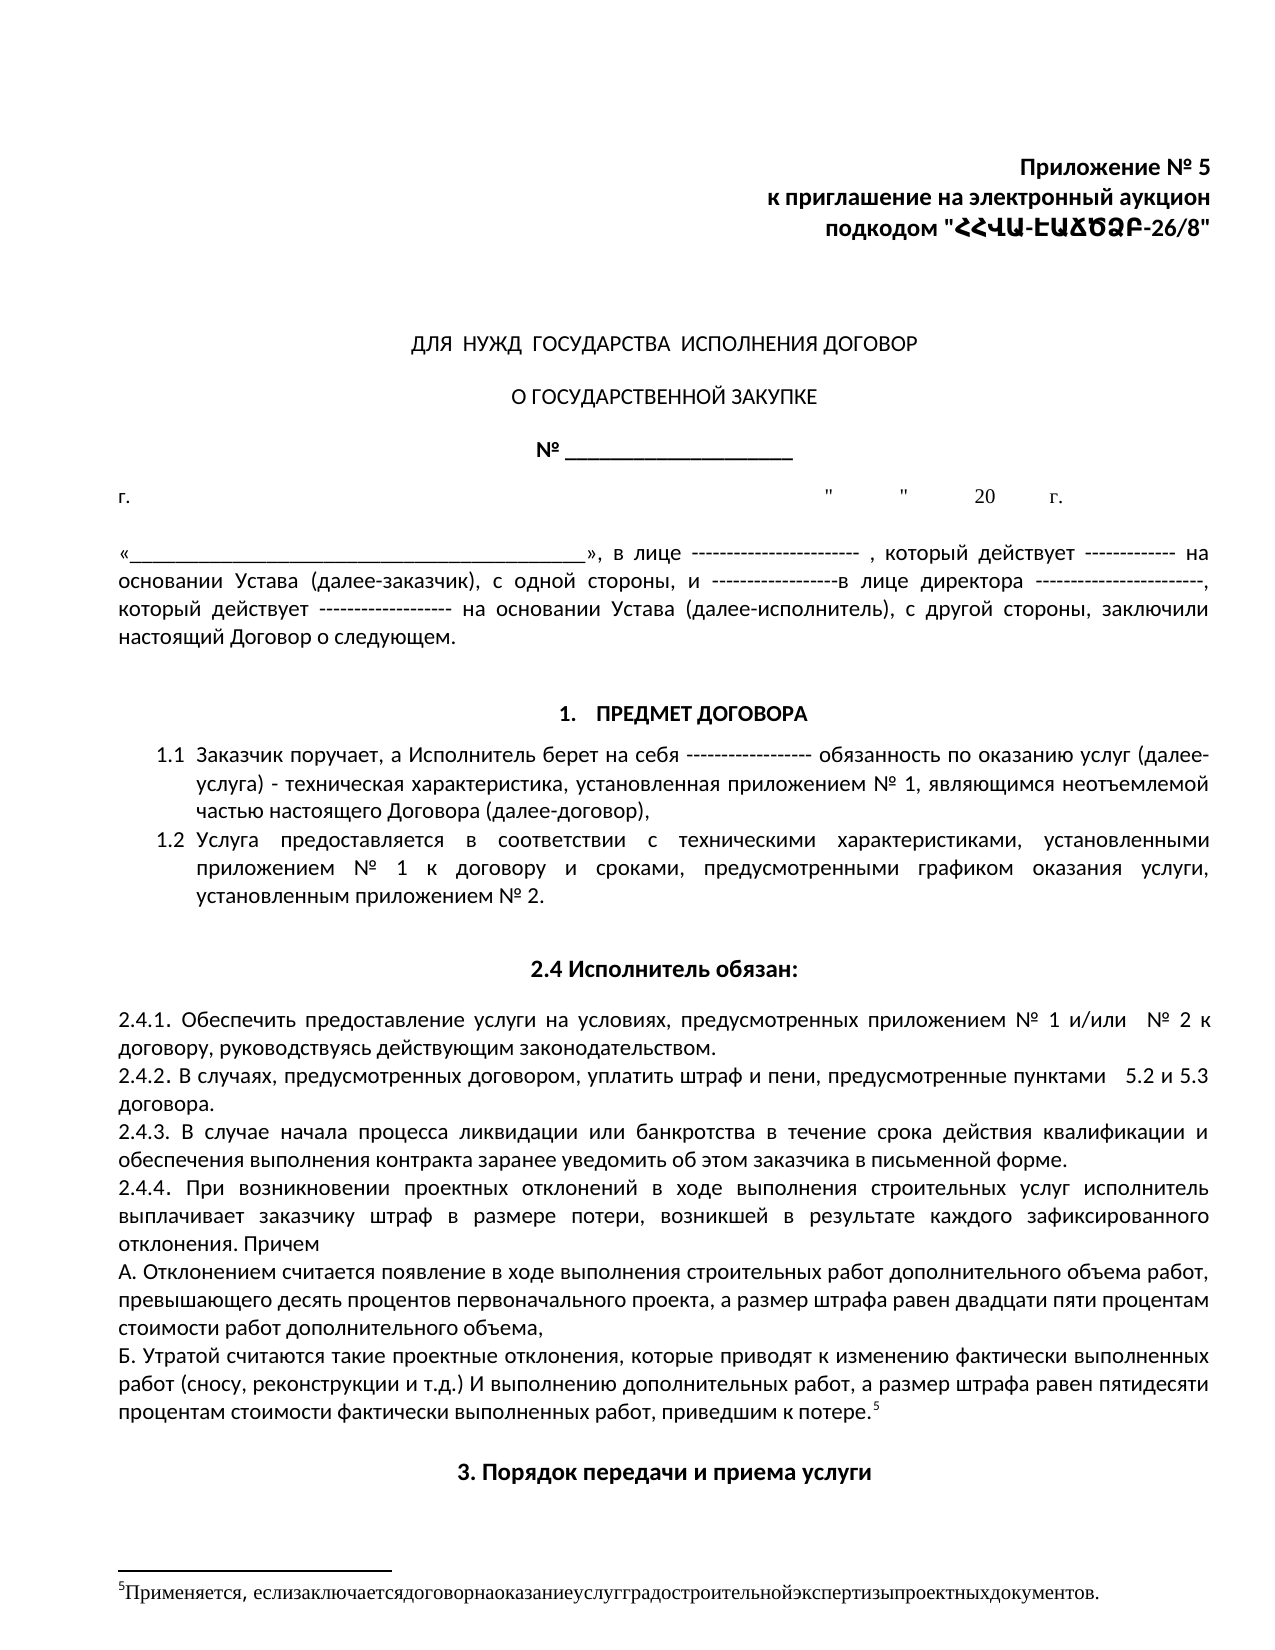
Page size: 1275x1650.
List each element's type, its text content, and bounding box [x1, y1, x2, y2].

list ПРЕДМЕТ ДОГОВОРА [156, 699, 1211, 727]
text «________________________________________», в лице ------------------------ , который действует ------------- на основании Устава (далее-заказчик), с одной стороны, и ------------------в лице директора ------------------------, который действует ------------------- на основании Устава (далее-исполнитель), с другой стороны, заключили настоящий Договор о следующем. [118, 538, 1211, 650]
text А. Отклонением считается появление в ходе выполнения строительных работ дополнительного объема работ, превышающего десять процентов первоначального проекта, а размер штрафа равен двадцати пяти процентам стоимости работ дополнительного объема, [118, 1257, 1211, 1341]
table_header " " 20 г. [591, 484, 1074, 538]
text 2.4 Исполнитель обязан: [118, 953, 1211, 984]
text № ____________________ [118, 435, 1211, 463]
text 3. Порядок передачи и приема услуги [118, 1456, 1211, 1486]
text к приглашение на электронный аукцион [148, 181, 1211, 212]
text О ГОСУДАРСТВЕННОЙ ЗАКУПКЕ [118, 382, 1211, 410]
text 2.4.1․ Обеспечить предоставление услуги на условиях, предусмотренных приложением № 1 и/или № 2 к договору, руководствуясь действующим законодательством. [118, 1005, 1211, 1061]
text ДЛЯ НУЖД ГОСУДАРСТВА ИСПОЛНЕНИЯ ДОГОВОР [118, 329, 1211, 357]
text Приложение № 5 [118, 151, 1211, 181]
text Б. Утратой считаются такие проектные отклонения, которые приводят к изменению фактически выполненных работ (сносу, реконструкции и т.д.) И выполнению дополнительных работ, а размер штрафа равен пятидесяти процентам стоимости фактически выполненных работ, приведшим к потере. [118, 1341, 1211, 1425]
text 2.4.2․ В случаях, предусмотренных договором, уплатить штраф и пени, предусмотренные пунктами 5.2 и 5.3 договора. [118, 1061, 1211, 1117]
table_header г. [107, 484, 591, 538]
text подкодом "ՀՀՎԱ-ԷԱՃԾՁԲ-26/8" [148, 212, 1211, 242]
text 2.4.3. В случае начала процесса ликвидации или банкротства в течение срока действия квалификации и обеспечения выполнения контракта заранее уведомить об этом заказчика в письменной форме. [118, 1117, 1211, 1173]
text 2.4.4․ При возникновении проектных отклонений в ходе выполнения строительных услуг исполнитель выплачивает заказчику штраф в размере потери, возникшей в результате каждого зафиксированного отклонения. Причем [118, 1173, 1211, 1257]
list Услуга предоставляется в соответствии с техническими характеристиками, установленными приложением № 1 к договору и сроками, предусмотренными графиком оказания услуги, установленным приложением № 2. [156, 825, 1211, 909]
list Заказчик поручает, а Исполнитель берет на себя ------------------ обязанность по оказанию услуг (далее-услуга) - техническая характеристика, установленная приложением № 1, являющимся неотъемлемой частью настоящего Договора (далее-договор), [156, 741, 1211, 825]
